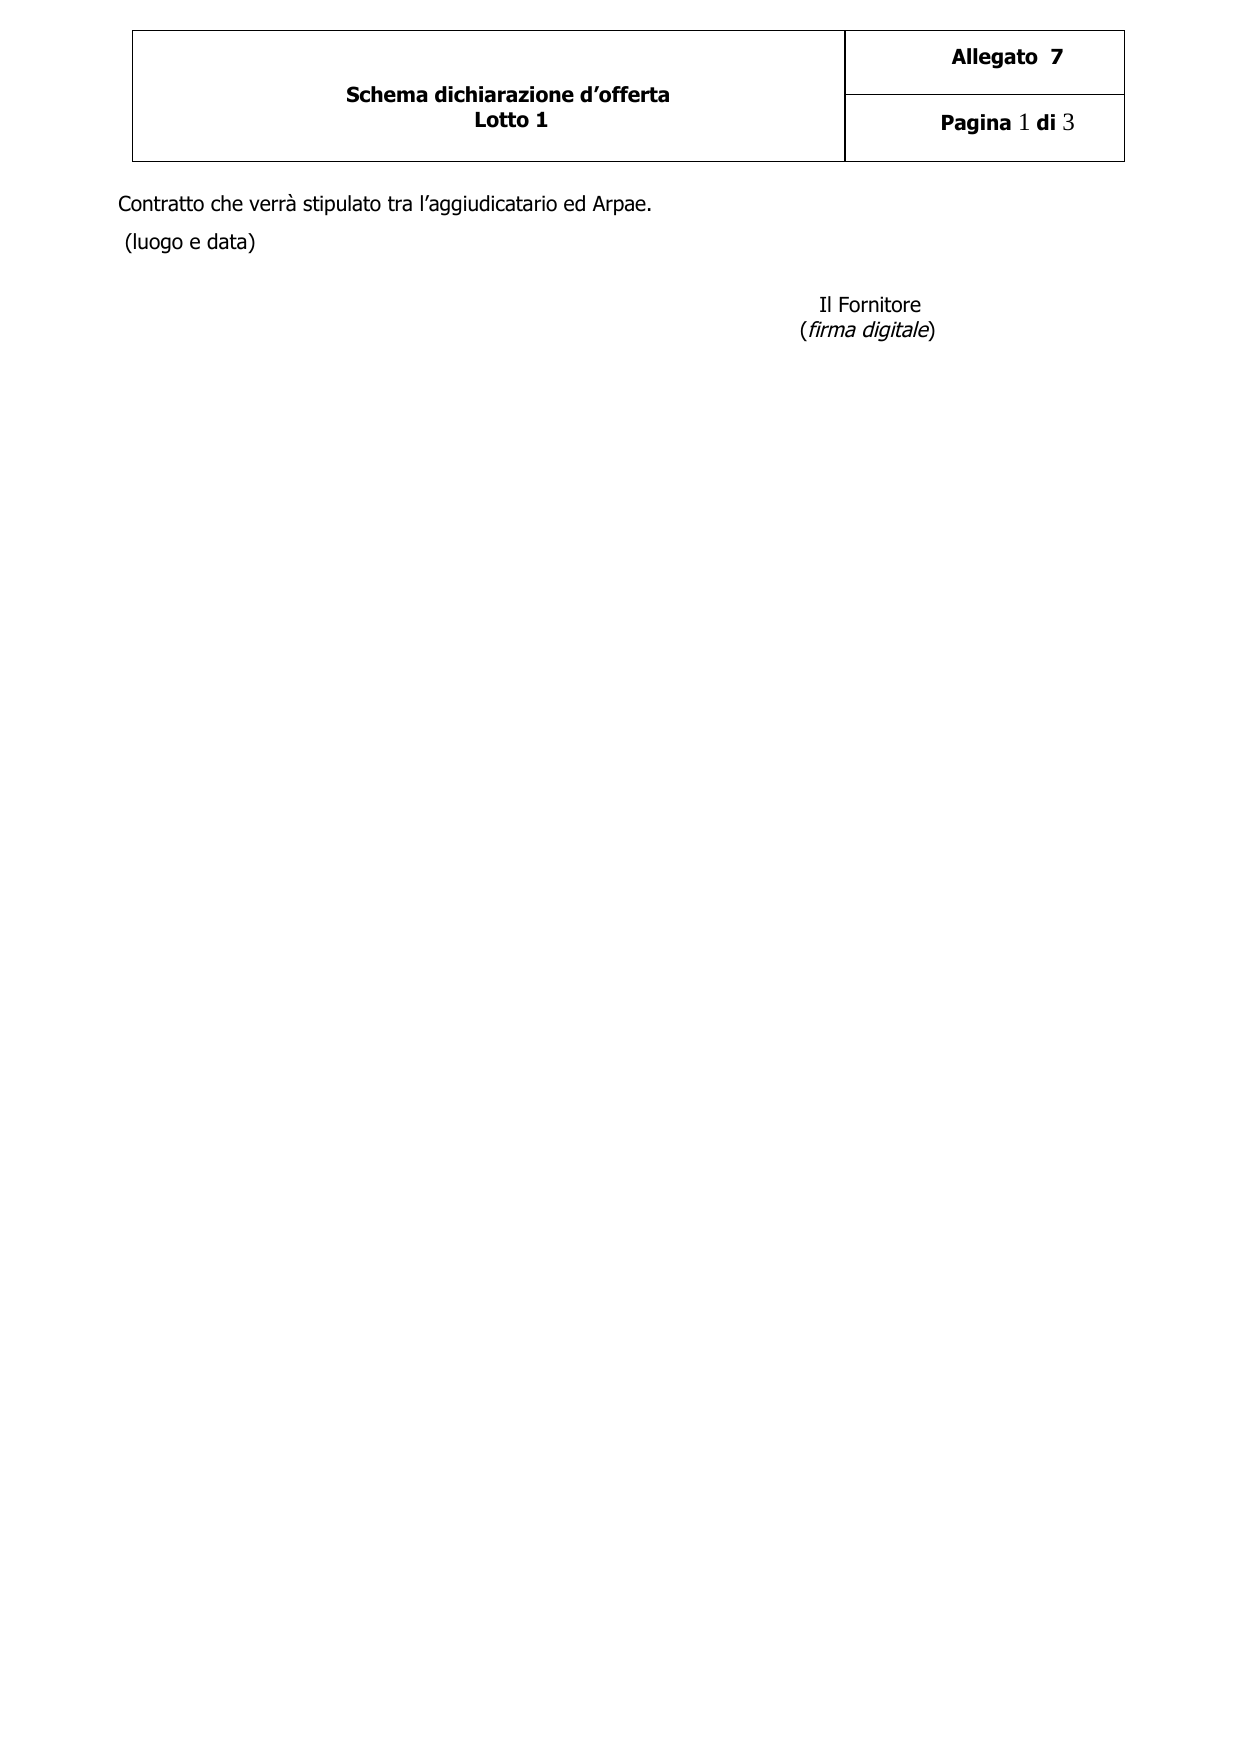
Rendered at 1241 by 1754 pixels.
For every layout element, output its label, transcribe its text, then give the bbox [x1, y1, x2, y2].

text (luogo e data) [118, 229, 1123, 254]
text Il Fornitore [718, 292, 1122, 317]
text (firma digitale) [718, 317, 1122, 342]
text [118, 191, 1123, 216]
